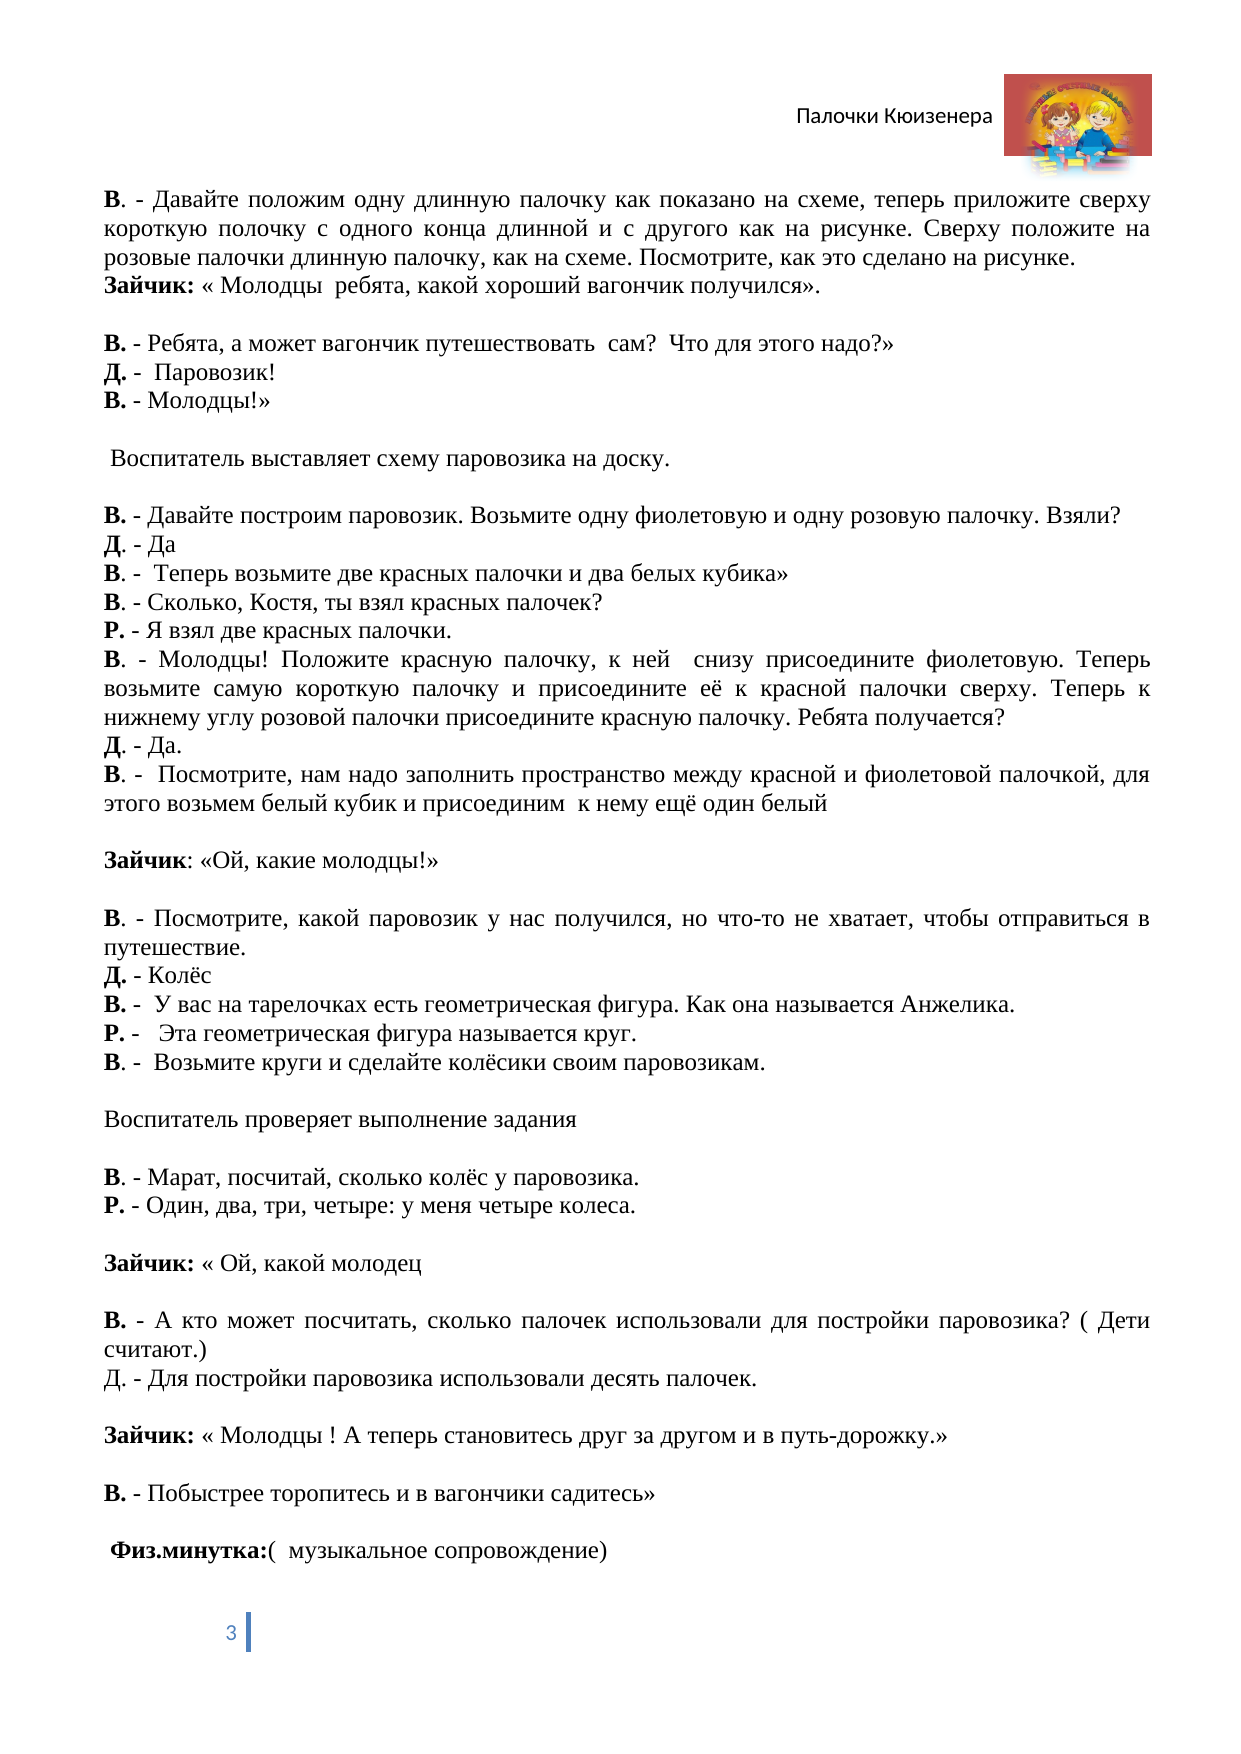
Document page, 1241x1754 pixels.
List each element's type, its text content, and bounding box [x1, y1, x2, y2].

text В. - Ребята, а может вагончик путешествовать сам? Что для этого надо?» [103, 328, 1152, 357]
text Р. - Эта геометрическая фигура называется круг. [103, 1018, 1152, 1047]
text Воспитатель выставляет схему паровозика на доску. [103, 443, 1152, 472]
text Р. - Один, два, три, четыре: у меня четыре колеса. [103, 1191, 1152, 1219]
text В. - Возьмите круги и сделайте колёсики своим паровозикам. [103, 1047, 1152, 1076]
picture [1047, 102, 1112, 155]
text Воспитатель проверяет выполнение задания [103, 1104, 1152, 1133]
text Зайчик: «Ой, какие молодцы!» [103, 846, 1152, 874]
text Д. - Для постройки паровозика использовали десять палочек. [103, 1363, 1152, 1392]
text Физ.минутка:( музыкальное сопровождение) [103, 1536, 1152, 1564]
text В. - Посмотрите, какой паровозик у нас получился, но что-то не хватает, чтобы отправиться в путешествие. [103, 903, 1152, 961]
text В. - Молодцы!» [103, 386, 1152, 414]
text Д. - Паровозик! [103, 357, 1152, 386]
text В. - Молодцы! Положите красную палочку, к ней снизу присоедините фиолетовую. Теперь возьмите самую короткую палочку и присоедините её к красной палочки сверху. Теперь к нижнему углу розовой палочки присоедините красную палочку. Ребята получается? [103, 644, 1152, 731]
text Р. - Я взял две красных палочки. [103, 616, 1152, 644]
text Д. - Колёс [103, 961, 1152, 989]
text Зайчик: « Ой, какой молодец [103, 1248, 1152, 1277]
text Д. - Да. [103, 731, 1152, 759]
text В. - У вас на тарелочках есть геометрическая фигура. Как она называется Анжелика. [103, 989, 1152, 1018]
text В. - Давайте положим одну длинную палочку как показано на схеме, теперь приложите сверху короткую полочку с одного конца длинной и с другого как на рисунке. Сверху положите на розовые палочки длинную палочку, как на схеме. Посмотрите, как это сделано на рисунке. [103, 184, 1152, 271]
text Зайчик: « Молодцы ! А теперь становитесь друг за другом и в путь-дорожку.» [103, 1421, 1152, 1449]
text Д. - Да [103, 529, 1152, 558]
text В. - Теперь возьмите две красных палочки и два белых кубика» [103, 558, 1152, 587]
text В. - А кто может посчитать, сколько палочек использовали для постройки паровозика? ( Дети считают.) [103, 1306, 1152, 1363]
text В. - Посмотрите, нам надо заполнить пространство между красной и фиолетовой палочкой, для этого возьмем белый кубик и присоединим к нему ещё один белый [103, 759, 1152, 817]
text В. - Марат, посчитай, сколько колёс у паровозика. [103, 1162, 1152, 1191]
text В. - Давайте построим паровозик. Возьмите одну фиолетовую и одну розовую палочку. Взяли? [103, 501, 1152, 529]
text В. - Сколько, Костя, ты взял красных палочек? [103, 587, 1152, 616]
text Зайчик: « Молодцы ребята, какой хороший вагончик получился». [103, 271, 1152, 299]
text В. - Побыстрее торопитесь и в вагончики садитесь» [103, 1478, 1152, 1507]
